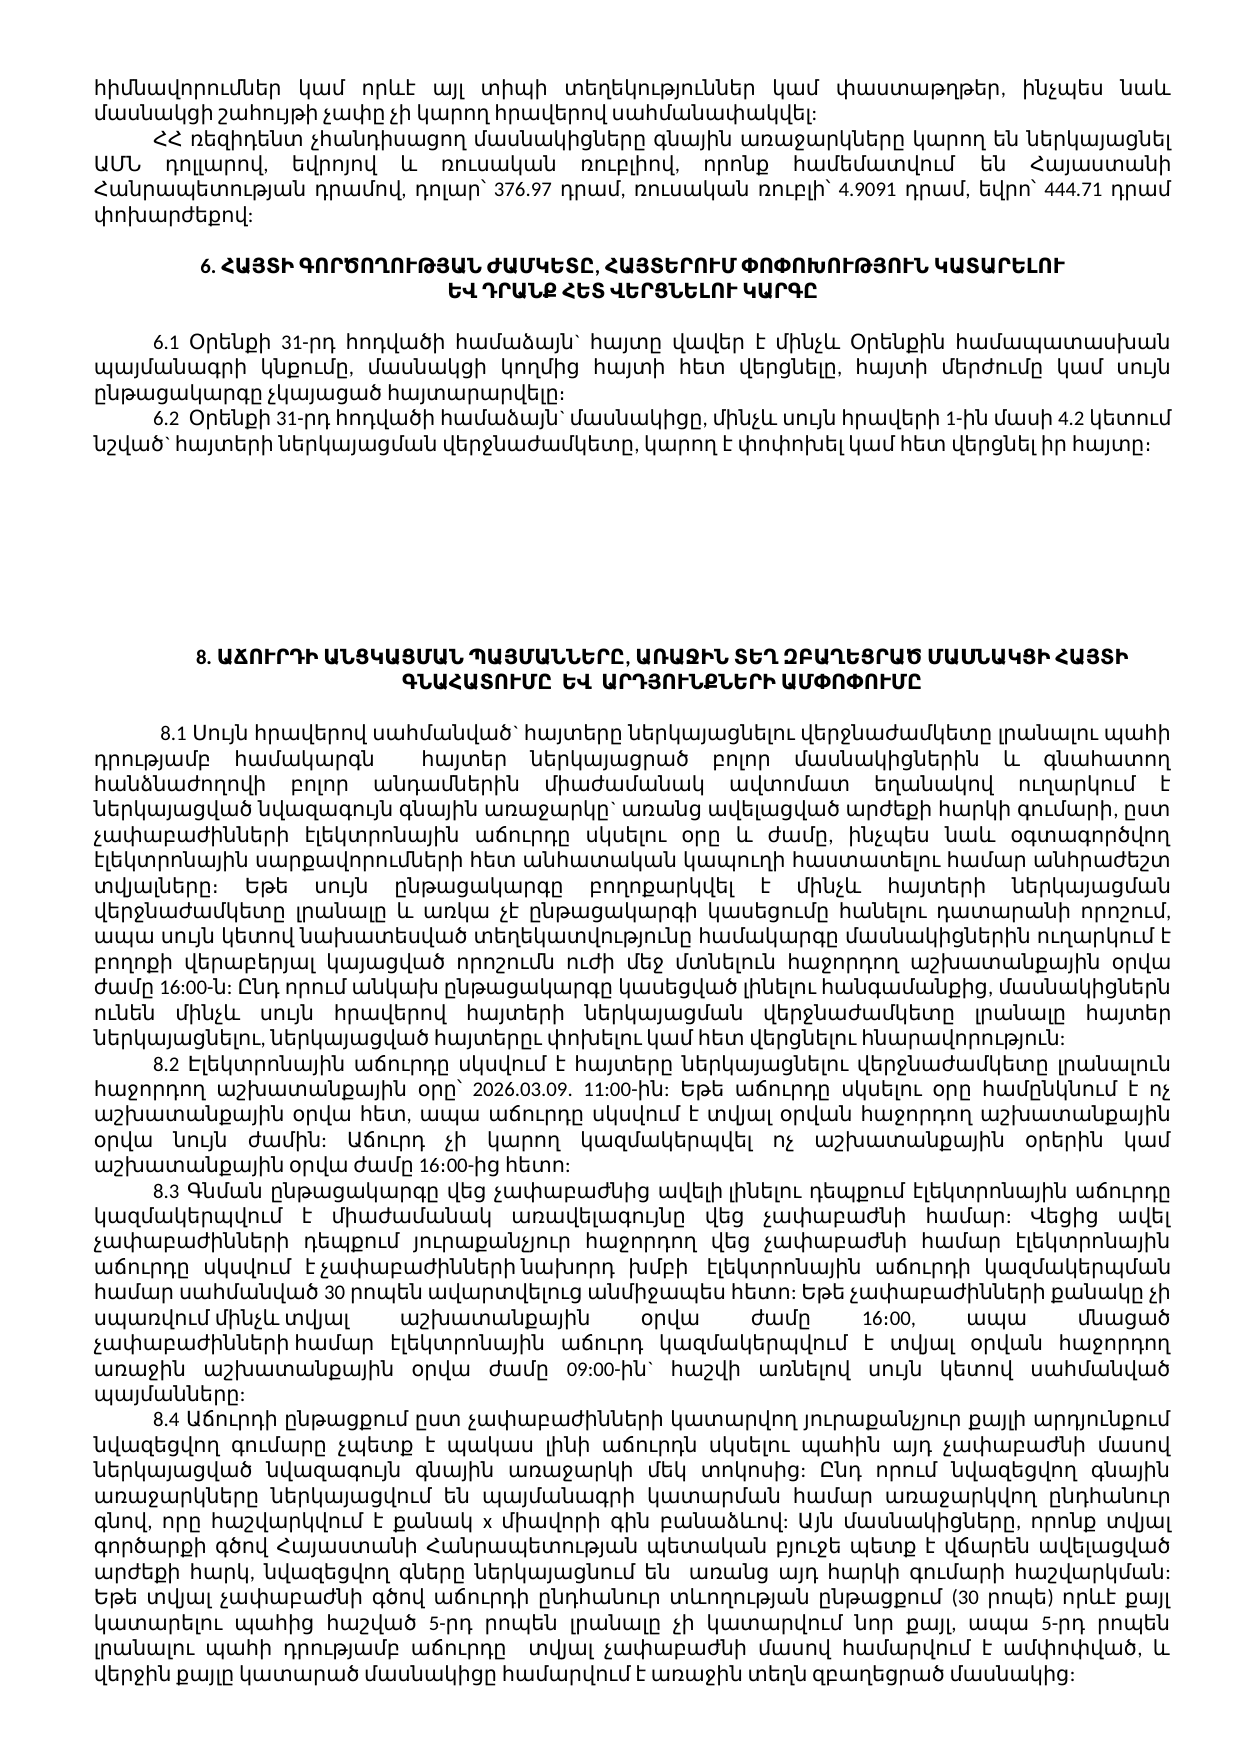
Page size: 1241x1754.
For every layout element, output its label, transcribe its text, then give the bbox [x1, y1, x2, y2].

text 6.1 Օրենքի 31-րդ հոդվածի համաձայն` հայտը վավեր է մինչև Օրենքին համապատասխան պայմանագրի կնքումը, մասնակցի կողմից հայտի հետ վերցնելը, հայտի մերժումը կամ սույն ընթացակարգը չկայացած հայտարարվելը։ [94, 329, 1171, 405]
text 6. ՀԱՅՏԻ ԳՈՐԾՈՂՈՒԹՅԱՆ ԺԱՄԿԵՏԸ, ՀԱՅՏԵՐՈՒՄ ՓՈՓՈԽՈՒԹՅՈՒՆ ԿԱՏԱՐԵԼՈՒ [94, 253, 1171, 278]
text ԵՎ ԴՐԱՆՔ ՀԵՏ ՎԵՐՑՆԵԼՈՒ ԿԱՐԳԸ [94, 278, 1171, 304]
text 8.4 Աճուրդի ընթացքում ըստ չափաբաժինների կատարվող յուրաքանչյուր քայլի արդյունքում նվազեցվող գումարը չպետք է պակաս լինի աճուրդն սկսելու պահին այդ չափաբաժնի մասով ներկայացված նվազագույն գնային առաջարկի մեկ տոկոսից: Ընդ որում նվազեցվող գնային առաջարկները ներկայացվում են պայմանագրի կատարման համար առաջարկվող ընդհանուր գնով, որը հաշվարկվում է քանակ x միավորի գին բանաձևով: Այն մասնակիցները, որոնք տվյալ գործարքի գծով Հայաստանի Հանրապետության պետական բյուջե պետք է վճարեն ավելացված արժեքի հարկ, նվազեցվող գները ներկայացնում են առանց այդ հարկի գումարի հաշվարկման: Եթե տվյալ չափաբաժնի գծով աճուրդի ընդհանուր տևողության ընթացքում (30 րոպե) որևէ քայլ կատարելու պահից հաշված 5-րդ րոպեն լրանալը չի կատարվում նոր քայլ, ապա 5-րդ րոպեն լրանալու պահի դրությամբ աճուրդը տվյալ չափաբաժնի մասով համարվում է ամփոփված, և վերջին քայլը կատարած մասնակիցը համարվում է առաջին տեղն զբաղեցրած մասնակից: [94, 1407, 1171, 1686]
text ԳՆԱՀԱՏՈՒՄԸ ԵՎ ԱՐԴՅՈՒՆՔՆԵՐԻ ԱՄՓՈՓՈՒՄԸ [94, 669, 1171, 695]
text 8.3 Գնման ընթացակարգը վեց չափաբաժնից ավելի լինելու դեպքում էլեկտրոնային աճուրդը կազմակերպվում է միաժամանակ առավելագույնը վեց չափաբաժնի համար: Վեցից ավել չափաբաժինների դեպքում յուրաքանչյուր հաջորդող վեց չափաբաժնի համար էլեկտրոնային աճուրդը սկսվում է չափաբաժինների նախորդ խմբի էլեկտրոնային աճուրդի կազմակերպման համար սահմանված 30 րոպեն ավարտվելուց անմիջապես հետո: Եթե չափաբաժինների քանակը չի սպառվում մինչև տվյալ աշխատանքային օրվա ժամը 16։00, ապա մնացած չափաբաժինների համար էլեկտրոնային աճուրդ կազմակերպվում է տվյալ օրվան հաջորդող առաջին աշխատանքային օրվա ժամը 09:00-ին` հաշվի առնելով սույն կետով սահմանված պայմանները: [94, 1178, 1171, 1407]
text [94, 75, 1171, 126]
text ՀՀ ռեզիդենտ չհանդիսացող մասնակիցները գնային առաջարկները կարող են ներկայացնել ԱՄՆ դոլլարով, եվրոյով և ռուսական ռուբլիով, որոնք համեմատվում են Հայաստանի Հանրապետության դրամով, դոլար՝ 376.97 դրամ, ռուսական ռուբլի՝ 4.9091 դրամ, եվրո՝ 444.71 դրամ փոխարժեքով: [94, 126, 1171, 227]
text 8.2 Էլեկտրոնային աճուրդը սկսվում է հայտերը ներկայացնելու վերջնաժամկետը լրանալուն հաջորդող աշխատանքային օրը՝ 2026.03.09. 11:00 -ին: Եթե աճուրդը սկսելու օրը համընկնում է ոչ աշխատանքային օրվա հետ, ապա աճուրդը սկսվում է տվյալ օրվան հաջորդող աշխատանքային օրվա նույն ժամին: Աճուրդ չի կարող կազմակերպվել ոչ աշխատանքային օրերին կամ աշխատանքային օրվա ժամը 16։00-ից հետո: [94, 1051, 1171, 1178]
text 8. ԱՃՈՒՐԴԻ ԱՆՑԿԱՑՄԱՆ ՊԱՅՄԱՆՆԵՐԸ, ԱՌԱՋԻՆ ՏԵՂ ԶԲԱՂԵՑՐԱԾ ՄԱՍՆԱԿՑԻ ՀԱՅՏԻ [94, 644, 1171, 669]
text 6.2 Օրենքի 31-րդ հոդվածի համաձայն` մասնակիցը, մինչև սույն հրավերի 1-ին մասի 4.2 կետում նշված` հայտերի ներկայացման վերջնաժամկետը, կարող է փոփոխել կամ հետ վերցնել իր հայտը։ [94, 405, 1171, 456]
text 8.1 Սույն հրավերով սահմանված` հայտերը ներկայացնելու վերջնաժամկետը լրանալու պահի դրությամբ համակարգն հայտեր ներկայացրած բոլոր մասնակիցներին և գնահատող հանձնաժողովի բոլոր անդամներին միաժամանակ ավտոմատ եղանակով ուղարկում է ներկայացված նվազագույն գնային առաջարկը` առանց ավելացված արժեքի հարկի գումարի, ըստ չափաբաժինների էլեկտրոնային աճուրդը սկսելու օրը և ժամը, ինչպես նաև օգտագործվող էլեկտրոնային սարքավորումների հետ անհատական կապուղի հաստատելու համար անհրաժեշտ տվյալները։ Եթե սույն ընթացակարգը բողոքարկվել է մինչև հայտերի ներկայացման վերջնաժամկետը լրանալը և առկա չէ ընթացակարգի կասեցումը հանելու դատարանի որոշում, ապա սույն կետով նախատեսված տեղեկատվությունը համակարգը մասնակիցներին ուղարկում է բողոքի վերաբերյալ կայացված որոշումն ուժի մեջ մտնելուն հաջորդող աշխատանքային օրվա ժամը 16:00-ն: Ընդ որում անկախ ընթացակարգը կասեցված լինելու հանգամանքից, մասնակիցներն ունեն մինչև սույն հրավերով հայտերի ներկայացման վերջնաժամկետը լրանալը հայտեր ներկայացնելու, ներկայացված հայտերըւ փոխելու կամ հետ վերցնելու հնարավորություն: [94, 720, 1171, 1051]
